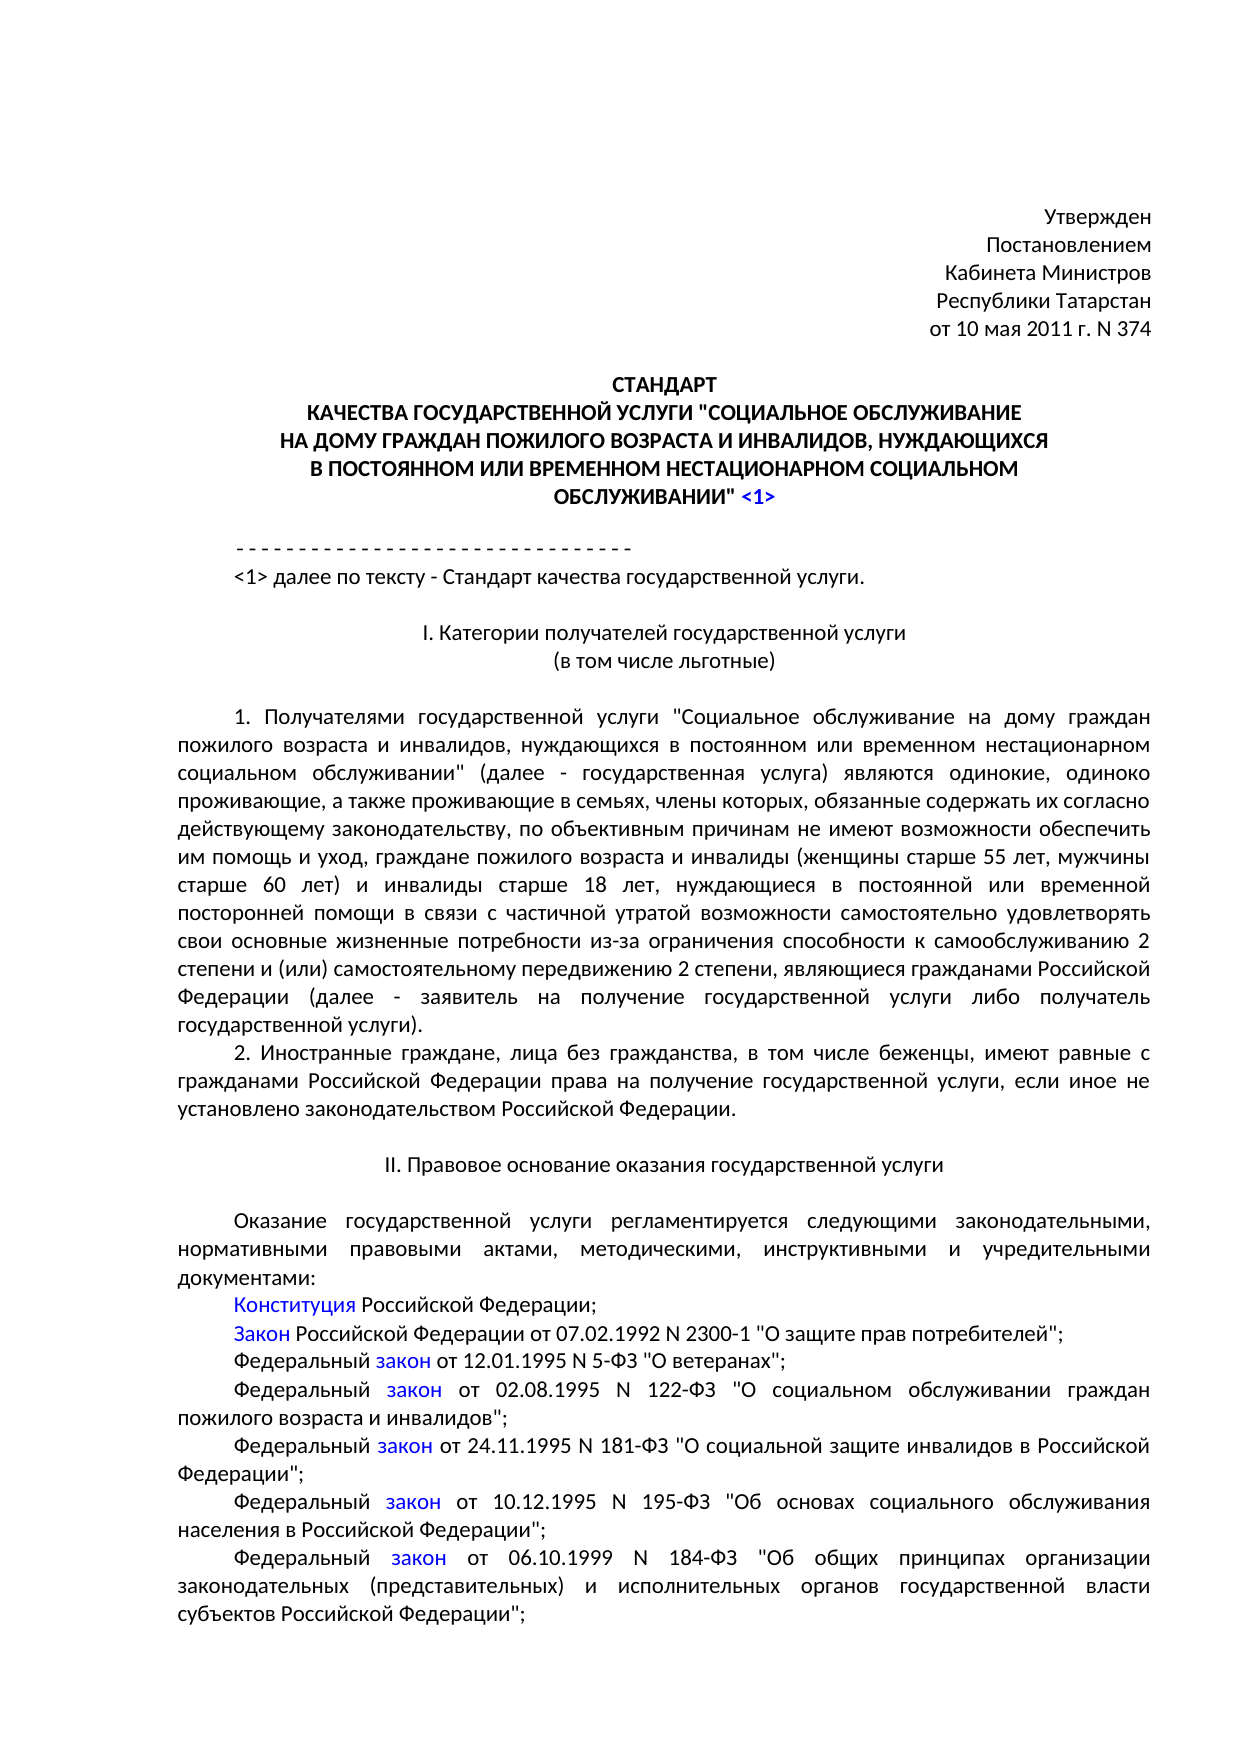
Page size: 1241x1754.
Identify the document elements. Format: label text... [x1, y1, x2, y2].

text <1> далее по тексту - Стандарт качества государственной услуги. [177, 562, 1152, 590]
text Федеральный закон от 24.11.1995 N 181-ФЗ "О социальной защите инвалидов в Российской Федерации"; [177, 1431, 1152, 1487]
text Федеральный закон от 02.08.1995 N 122-ФЗ "О социальном обслуживании граждан пожилого возраста и инвалидов"; [177, 1375, 1152, 1431]
title ОБСЛУЖИВАНИИ" <1> [177, 482, 1152, 510]
title В ПОСТОЯННОМ ИЛИ ВРЕМЕННОМ НЕСТАЦИОНАРНОМ СОЦИАЛЬНОМ [177, 454, 1152, 482]
title НА ДОМУ ГРАЖДАН ПОЖИЛОГО ВОЗРАСТА И ИНВАЛИДОВ, НУЖДАЮЩИХСЯ [177, 426, 1152, 454]
text II. Правовое основание оказания государственной услуги [177, 1151, 1152, 1178]
title КАЧЕСТВА ГОСУДАРСТВЕННОЙ УСЛУГИ "СОЦИАЛЬНОЕ ОБСЛУЖИВАНИЕ [177, 398, 1152, 426]
text Конституция Российской Федерации; [177, 1291, 1152, 1319]
text Республики Татарстан [177, 286, 1152, 314]
text I. Категории получателей государственной услуги [177, 618, 1152, 646]
text Постановлением [177, 230, 1152, 258]
text 2. Иностранные граждане, лица без гражданства, в том числе беженцы, имеют равные с гражданами Российской Федерации права на получение государственной услуги, если иное не установлено законодательством Российской Федерации. [177, 1038, 1152, 1122]
text Кабинета Министров [177, 258, 1152, 286]
text от 10 мая 2011 г. N 374 [177, 314, 1152, 342]
text Федеральный закон от 10.12.1995 N 195-ФЗ "Об основах социального обслуживания населения в Российской Федерации"; [177, 1487, 1152, 1543]
text Утвержден [177, 202, 1152, 230]
text Закон Российской Федерации от 07.02.1992 N 2300-1 "О защите прав потребителей"; [177, 1319, 1152, 1347]
title СТАНДАРТ [177, 370, 1152, 398]
text -------------------------------- [177, 538, 1152, 562]
text 1. Получателями государственной услуги "Социальное обслуживание на дому граждан пожилого возраста и инвалидов, нуждающихся в постоянном или временном нестационарном социальном обслуживании" (далее - государственная услуга) являются одинокие, одиноко проживающие, а также проживающие в семьях, члены которых, обязанные содержать их согласно действующему законодательству, по объективным причинам не имеют возможности обеспечить им помощь и уход, граждане пожилого возраста и инвалиды (женщины старше 55 лет, мужчины старше 60 лет) и инвалиды старше 18 лет, нуждающиеся в постоянной или временной посторонней помощи в связи с частичной утратой возможности самостоятельно удовлетворять свои основные жизненные потребности из-за ограничения способности к самообслуживанию 2 степени и (или) самостоятельному передвижению 2 степени, являющиеся гражданами Российской Федерации (далее - заявитель на получение государственной услуги либо получатель государственной услуги). [177, 702, 1152, 1038]
text Федеральный закон от 12.01.1995 N 5-ФЗ "О ветеранах"; [177, 1347, 1152, 1375]
text Оказание государственной услуги регламентируется следующими законодательными, нормативными правовыми актами, методическими, инструктивными и учредительными документами: [177, 1207, 1152, 1291]
text Федеральный закон от 06.10.1999 N 184-ФЗ "Об общих принципах организации законодательных (представительных) и исполнительных органов государственной власти субъектов Российской Федерации"; [177, 1543, 1152, 1627]
text (в том числе льготные) [177, 646, 1152, 674]
